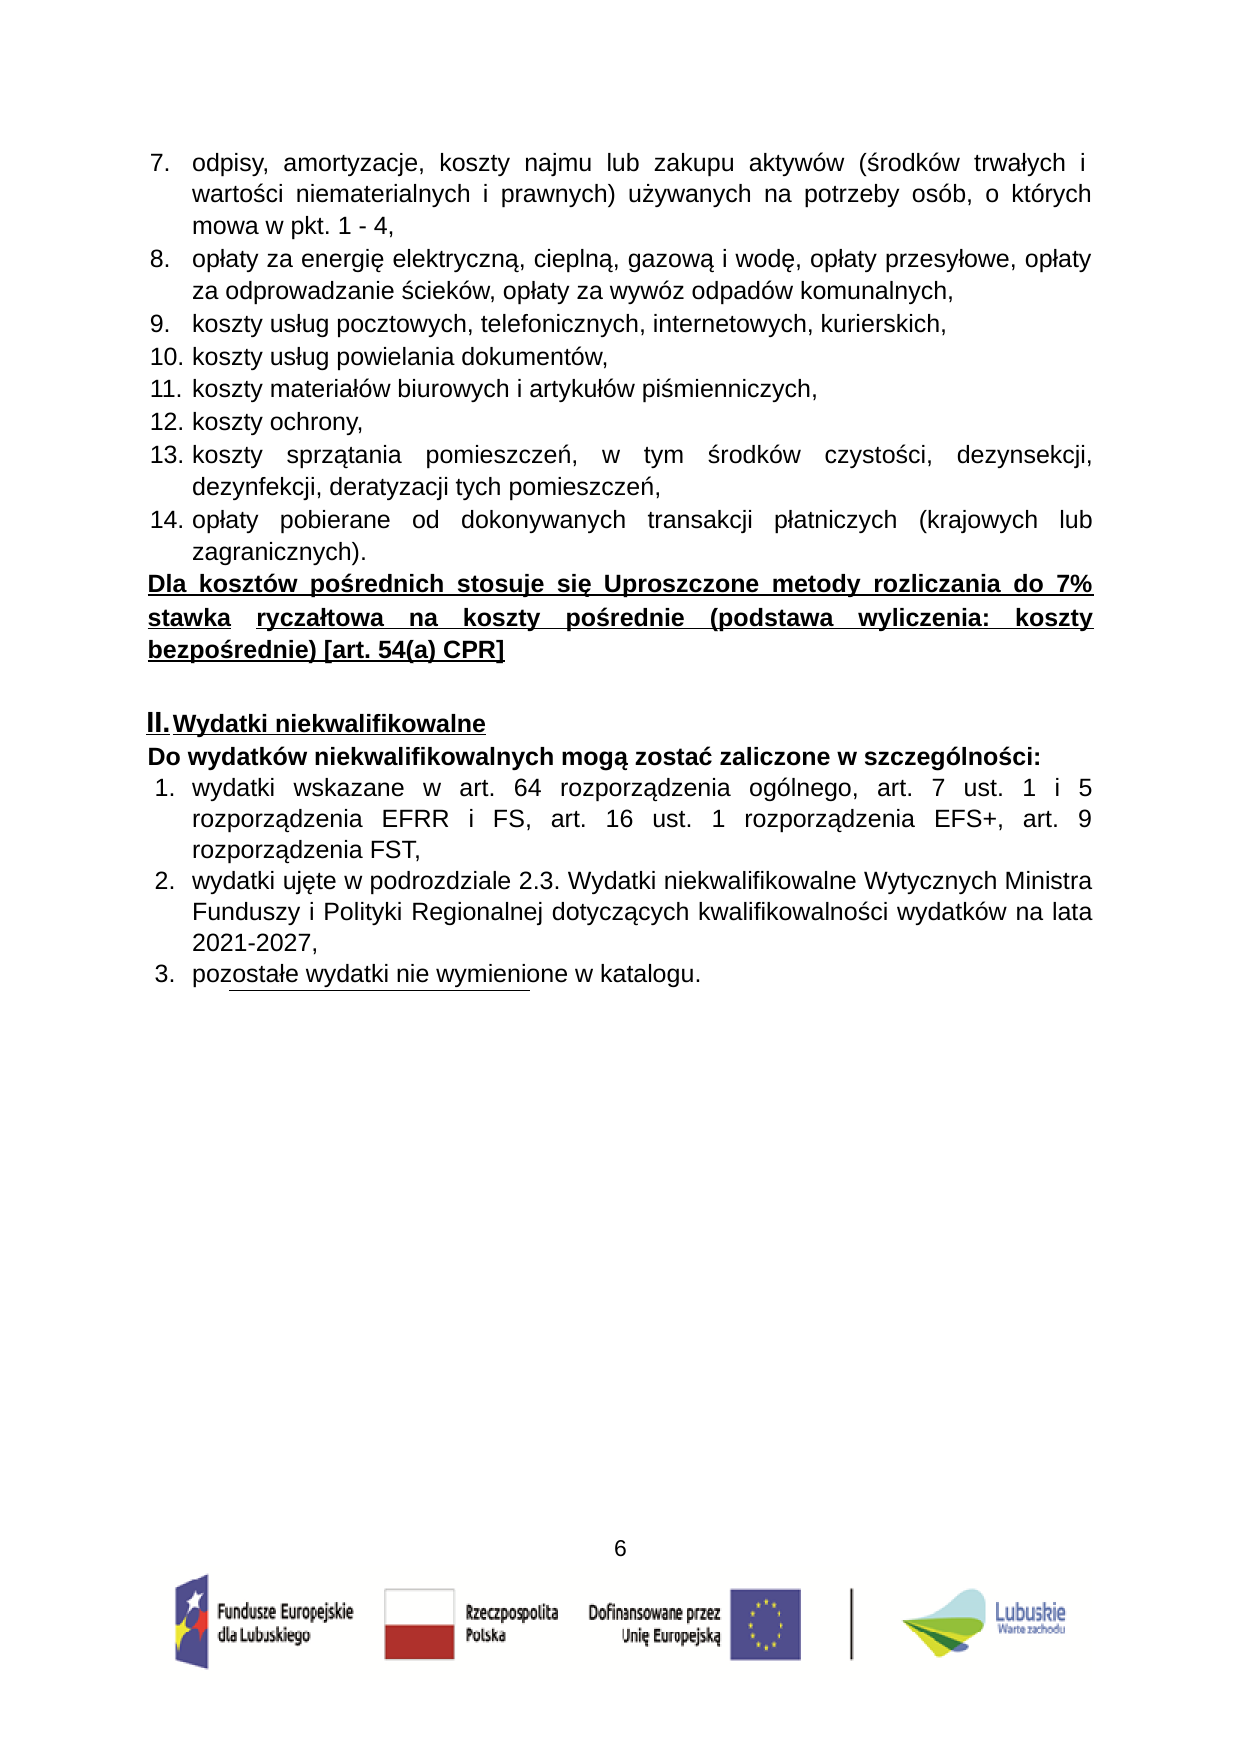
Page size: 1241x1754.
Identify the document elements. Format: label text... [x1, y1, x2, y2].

list pozostałe wydatki nie wymienione w katalogu. [154, 959, 1094, 987]
list opłaty pobierane od dokonywanych transakcji płatniczych (krajowych lub zagranicznych). [149, 505, 1094, 565]
list koszty sprzątania pomieszczeń, w tym środków czystości, dezynsekcji, dezynfekcji, deratyzacji tych pomieszczeń, [149, 440, 1094, 501]
list koszty materiałów biurowych i artykułów piśmienniczych, [149, 374, 1094, 403]
list wydatki ujęte w podrozdziale 2.3. Wydatki niekwalifikowalne Wytycznych Ministra Funduszy i Polityki Regionalnej dotyczących kwalifikowalności wydatków na lata 2021-2027, [154, 866, 1094, 956]
list wydatki wskazane w art. 64 rozporządzenia ogólnego, art. 7 ust. 1 i 5 rozporządzenia EFRR i FS, art. 16 ust. 1 rozporządzenia EFS+, art. 9 rozporządzenia FST, [154, 772, 1094, 863]
subtitle Wydatki niekwalifikowalne [146, 705, 1093, 739]
list koszty usług pocztowych, telefonicznych, internetowych, kurierskich, [149, 309, 1094, 338]
text Dla kosztów pośrednich stosuje się Uproszczone metody rozliczania do 7% stawka ryczałtowa na koszty pośrednie (podstawa wyliczenia: koszty bezpośrednie) [art. 54(a) CPR] [147, 569, 1094, 594]
list opłaty za energię elektryczną, cieplną, gazową i wodę, opłaty przesyłowe, opłaty za odprowadzanie ścieków, opłaty za wywóz odpadów komunalnych, [149, 244, 1094, 305]
list odpisy, amortyzacje, koszty najmu lub zakupu aktywów (środków trwałych i wartości niematerialnych i prawnych) używanych na potrzeby osób, o których mowa w pkt. 1 - 4, [149, 148, 1094, 240]
text Dla kosztów pośrednich stosuje się Uproszczone metody rozliczania do 7% stawka ryczałtowa na koszty pośrednie (podstawa wyliczenia: koszty bezpośrednie) [art. 54(a) CPR] [147, 595, 1094, 664]
list koszty ochrony, [149, 407, 1094, 436]
text Do wydatków niekwalifikowalnych mogą zostać zaliczone w szczególności: [147, 741, 1094, 770]
list koszty usług powielania dokumentów, [149, 342, 1094, 370]
picture [149, 1565, 1092, 1680]
